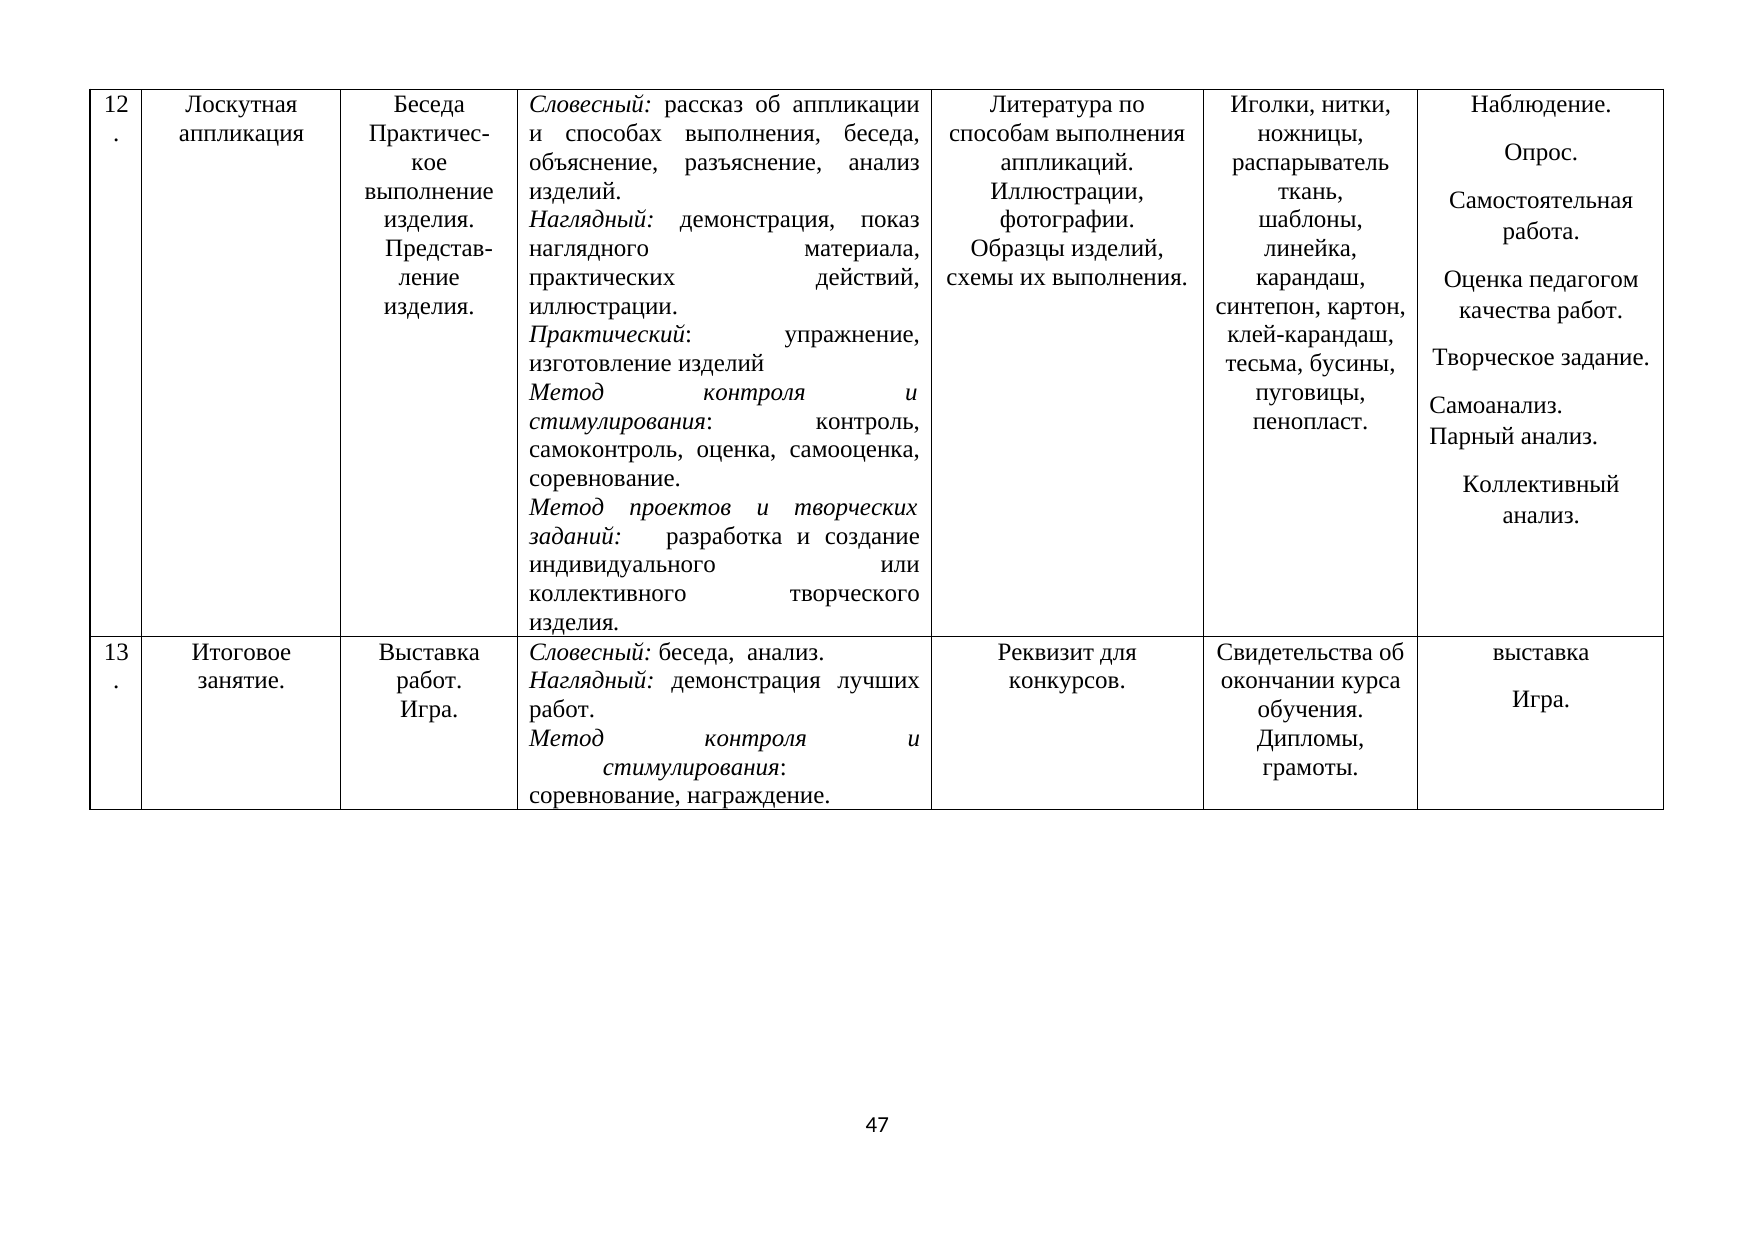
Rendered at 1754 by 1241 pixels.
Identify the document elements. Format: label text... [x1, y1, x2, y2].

table_cell Свидетельства об окончании курса обучения. Дипломы, грамоты. [1204, 637, 1417, 809]
table_cell Словесный: беседа, анализ. Наглядный: демонстрация лучших работ. Метод контроля и стимулирования: соревнование, награждение. [518, 637, 931, 809]
table_cell 13. [91, 637, 141, 809]
table_cell Реквизит для конкурсов. [932, 637, 1203, 809]
table_cell Лоскутная аппликация [142, 90, 340, 636]
table_cell Выставка работ. Игра. [341, 637, 517, 809]
table_cell Словесный: рассказ об аппликации и способах выполнения, беседа, объяснение, разъяснение, анализ изделий. Наглядный: демонстрация, показ наглядного материала, практических действий, иллюстрации. Практический: упражнение, изготовление изделий Метод контроля и стимулирования: контроль, самоконтроль, оценка, самооценка, соревнование. Метод проектов и творческих заданий: разработка и создание индивидуального или коллективного творческого изделия. [518, 90, 931, 636]
table_cell Итоговое занятие. [142, 637, 340, 809]
table_cell Литература по способам выполнения аппликаций. Иллюстрации, фотографии. Образцы изделий, схемы их выполнения. [932, 90, 1203, 636]
table_cell 12. [91, 90, 141, 636]
table_cell Иголки, нитки, ножницы, распарыватель ткань, шаблоны, линейка, карандаш, синтепон, картон, клей-карандаш, тесьма, бусины, пуговицы, пенопласт. [1204, 90, 1417, 636]
table_cell выставка Игра. [1418, 637, 1663, 809]
table_cell Беседа Практичес-кое выполнение изделия. Представ-ление изделия. [341, 90, 517, 636]
table_cell Наблюдение. Опрос. Самостоятельная работа. Оценка педагогом качества работ. Творческое задание. Самоанализ. Парный анализ. Коллективный анализ. [1418, 90, 1663, 636]
